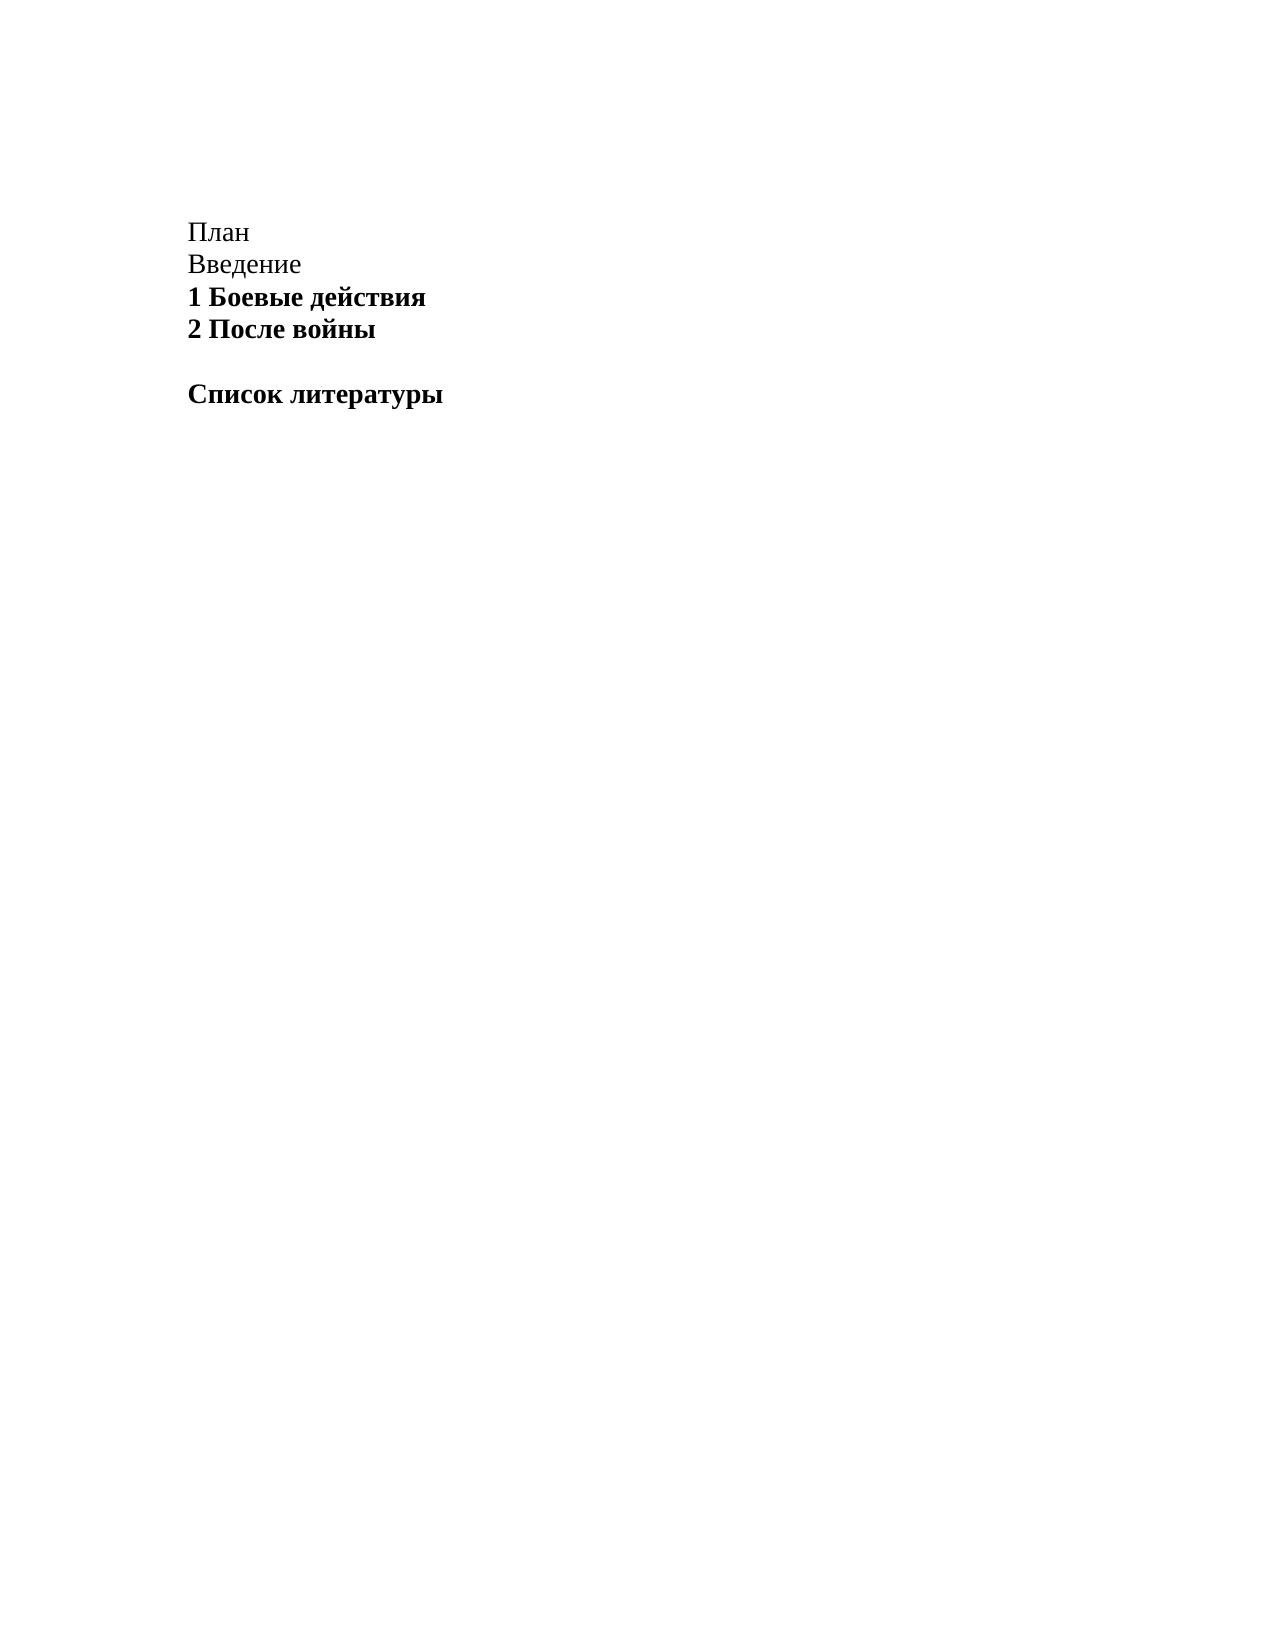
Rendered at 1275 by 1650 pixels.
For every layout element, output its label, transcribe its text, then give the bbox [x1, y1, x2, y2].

text План Введение 1 Боевые действия 2 После войны Список литературы [187, 150, 1087, 409]
